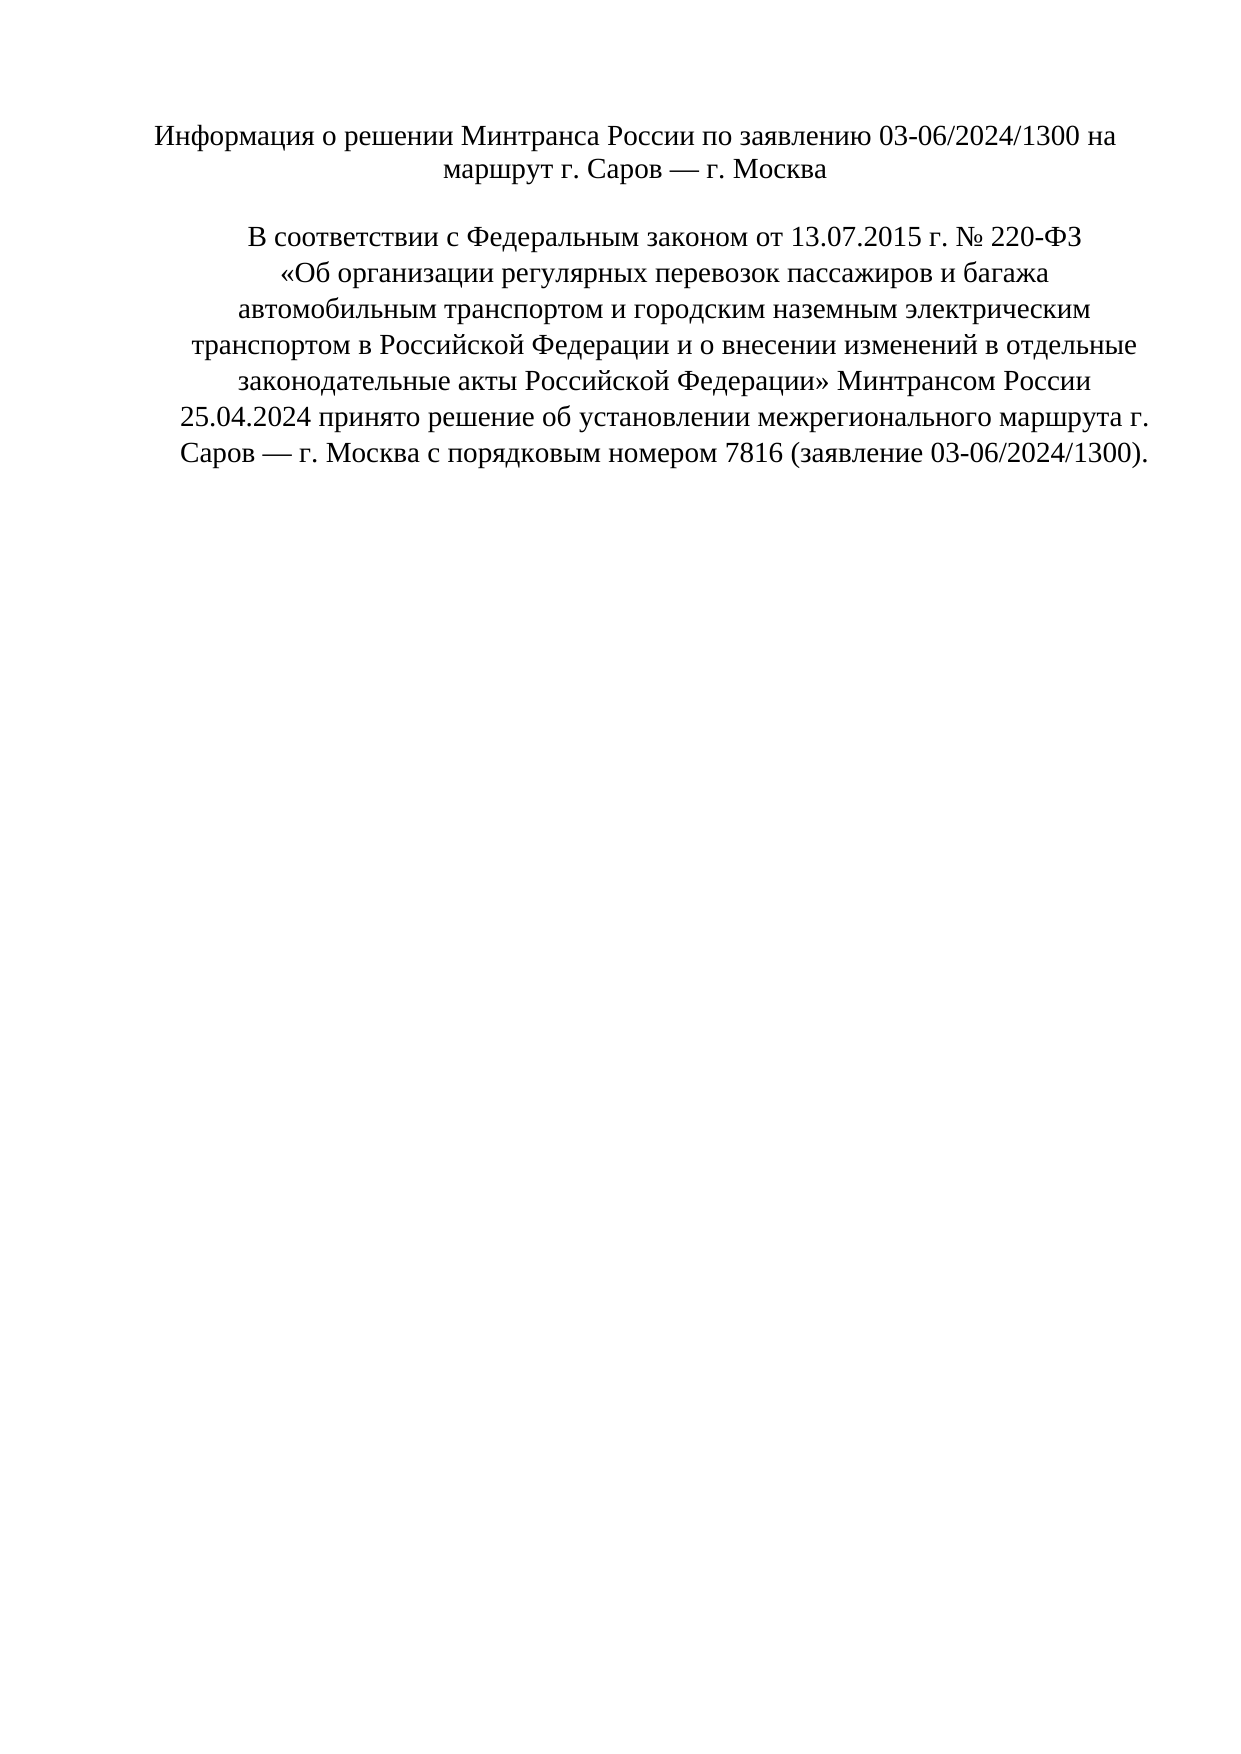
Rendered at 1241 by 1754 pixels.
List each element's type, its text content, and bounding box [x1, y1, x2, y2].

text В соответствии с Федеральным законом от 13.07.2015 г. № 220-ФЗ «Об организации регулярных перевозок пассажиров и багажа автомобильным транспортом и городским наземным электрическим транспортом в Российской Федерации и о внесении изменений в отдельные законодательные акты Российской Федерации» Минтрансом России 25.04.2024 принято решение об установлении межрегионального маршрута г. Саров — г. Москва с порядковым номером 7816 (заявление 03-06/2024/1300). [177, 219, 1152, 469]
text Информация о решении Минтранса России по заявлению 03-06/2024/1300 на маршрут г. Саров — г. Москва [118, 118, 1152, 185]
